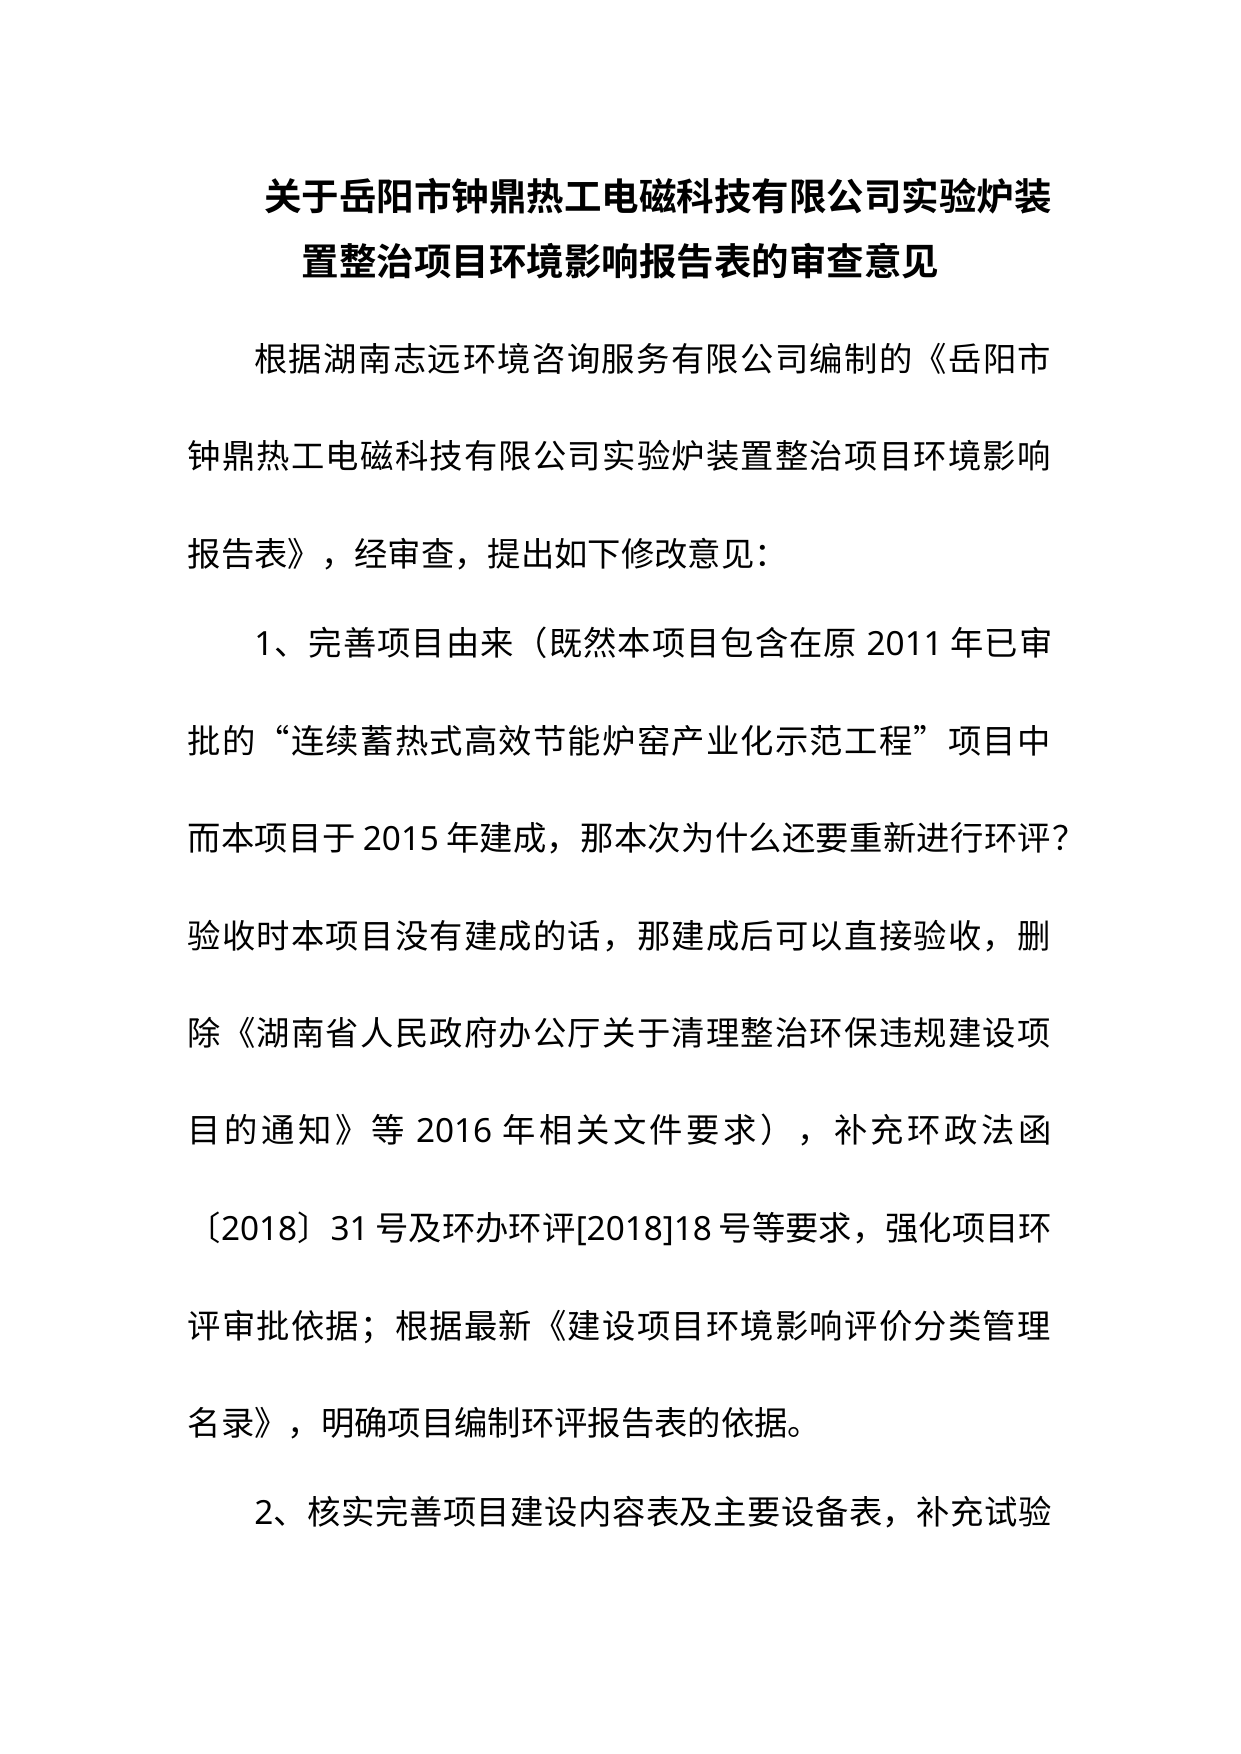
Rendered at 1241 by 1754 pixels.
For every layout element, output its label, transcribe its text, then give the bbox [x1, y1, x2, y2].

text 关于岳阳市钟鼎热工电磁科技有限公司实验炉装置整治项目环境影响报告表的审查意见 [187, 162, 1053, 292]
text 根据湖南志远环境咨询服务有限公司编制的《岳阳市钟鼎热工电磁科技有限公司实验炉装置整治项目环境影响报告表》，经审查，提出如下修改意见： [187, 324, 1053, 584]
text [187, 1478, 1053, 1543]
text 1、完善项目由来（既然本项目包含在原2011年已审批的“连续蓄热式高效节能炉窑产业化示范工程”项目中，而本项目于2015年建成，那本次为什么还要重新进行环评？验收时本项目没有建成的话，那建成后可以直接验收，删除《湖南省人民政府办公厅关于清理整治环保违规建设项目的通知》等2016年相关文件要求），补充环政法函〔2018〕31号及环办环评[2018]18号等要求，强化项目环评审批依据；根据最新《建设项目环境影响评价分类管理名录》，明确项目编制环评报告表的依据。 [187, 608, 1053, 1453]
